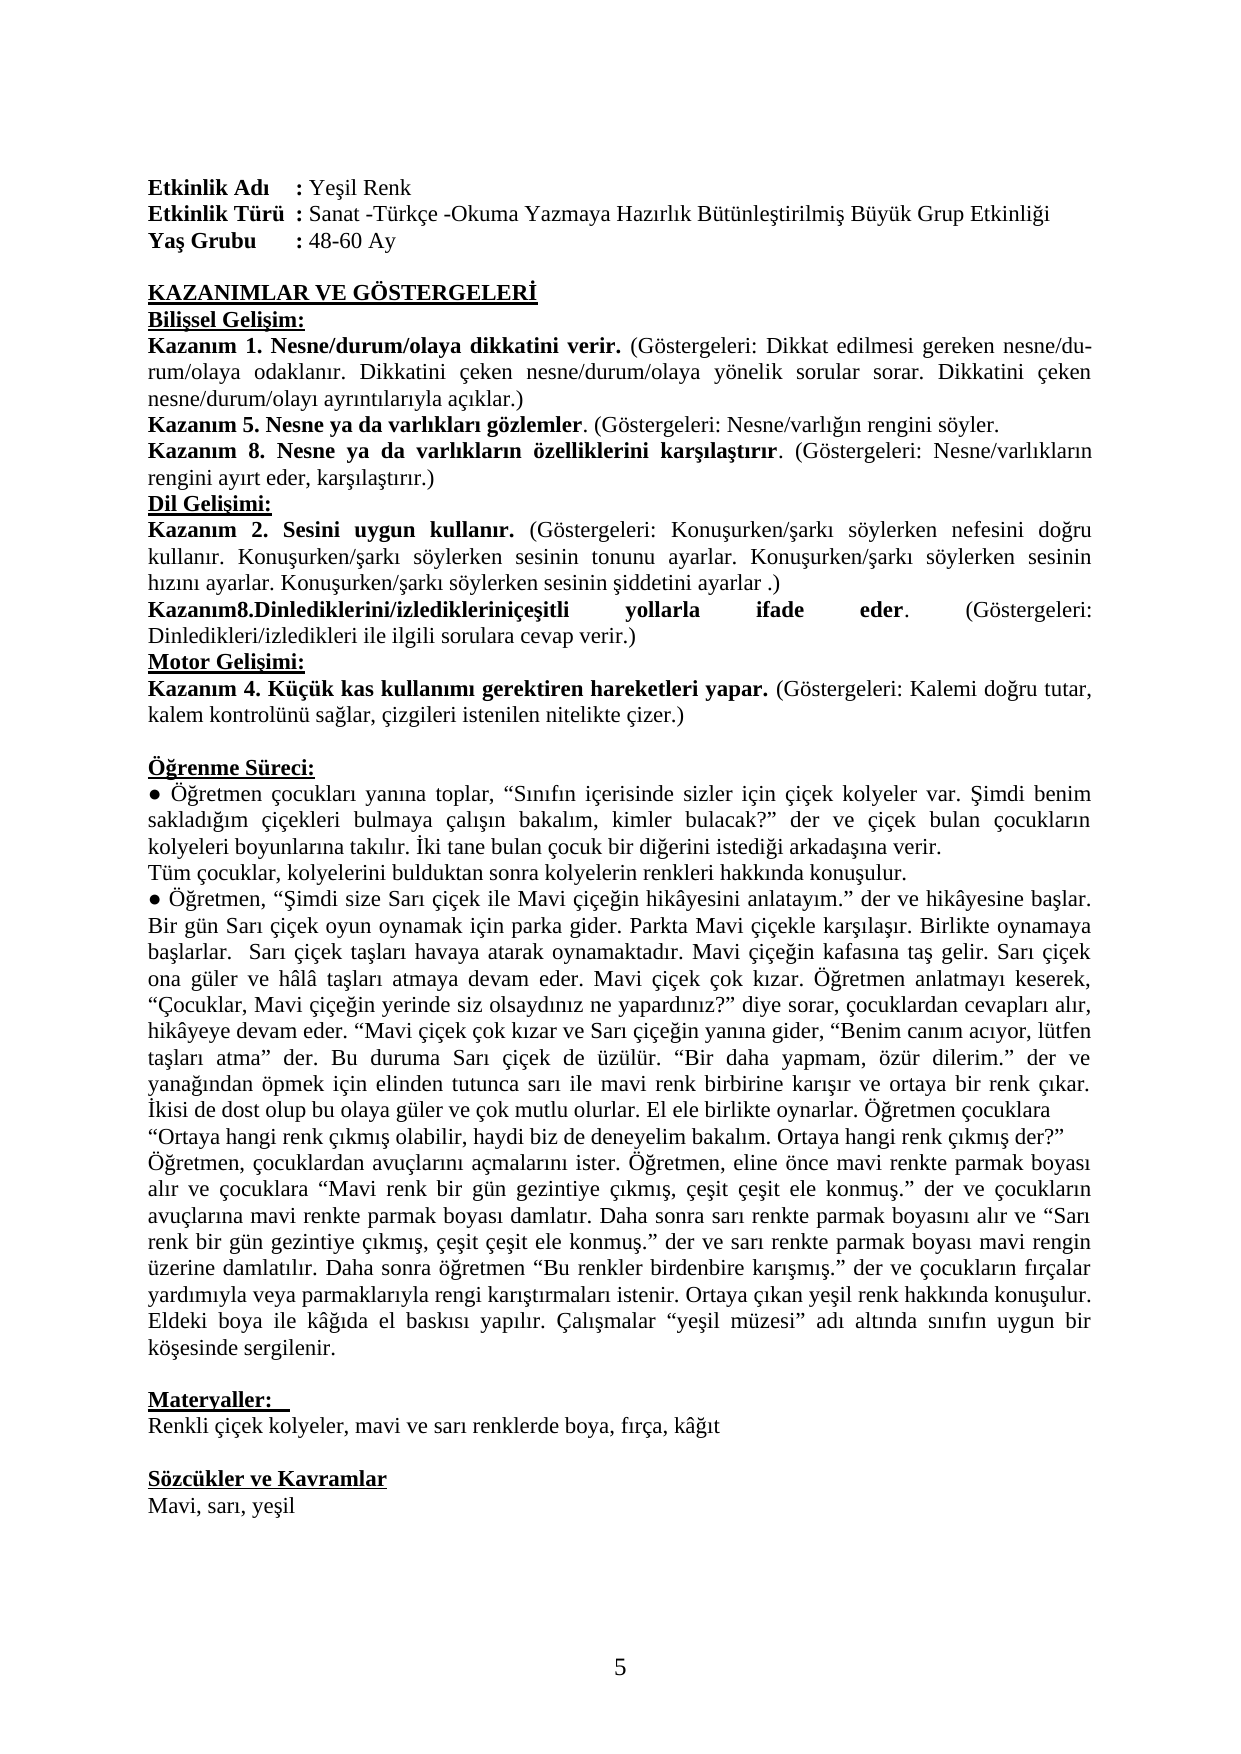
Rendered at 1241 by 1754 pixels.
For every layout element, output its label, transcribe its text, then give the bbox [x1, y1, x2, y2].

text ● Öğretmen çocukları yanına toplar, “Sınıfın içerisinde sizler için çiçek kolyeler var. Şimdi benim sakladığım çiçekleri bulmaya çalışın bakalım, kimler bulacak?” der ve çiçek bulan çocukların kolyeleri boyunlarına takılır. İki tane bulan çocuk bir diğerini istediği arkadaşına verir. [148, 780, 1093, 859]
text Etkinlik Türü : Sanat -Türkçe -Okuma Yazmaya Hazırlık Bütünleştirilmiş Büyük Grup Etkinliği [148, 200, 1093, 227]
text Kazanım 1. Nesne/durum/olaya dikkatini verir. (Göstergeleri: Dikkat edilmesi gereken nesne/du-rum/olaya odaklanır. Dikkatini çeken nesne/durum/olaya yönelik sorular sorar. Dikkatini çeken nesne/durum/olayı ayrıntılarıyla açıklar.) [148, 332, 1093, 411]
text Etkinlik Adı : Yeşil Renk [148, 174, 1093, 200]
text Mavi, sarı, yeşil [148, 1492, 1093, 1518]
text Motor Gelişimi: [148, 648, 1093, 675]
text Bilişsel Gelişim: [148, 306, 1093, 332]
text “Ortaya hangi renk çıkmış olabilir, haydi biz de deneyelim bakalım. Ortaya hangi renk çıkmış der?” [148, 1123, 1093, 1149]
text Kazanım 4. Küçük kas kullanımı gerektiren hareketleri yapar. (Göstergeleri: Kalemi doğru tutar, kalem kontrolünü sağlar, çizgileri istenilen nitelikte çizer.) [148, 675, 1093, 727]
text Sözcükler ve Kavramlar [148, 1465, 1093, 1492]
text Tüm çocuklar, kolyelerini bulduktan sonra kolyelerin renkleri hakkında konuşulur. [148, 859, 1093, 886]
text Kazanım 8. Nesne ya da varlıkların özelliklerini karşılaştırır. (Göstergeleri: Nesne/varlıkların rengini ayırt eder, karşılaştırır.) [148, 437, 1093, 490]
text Yaş Grubu : 48-60 Ay [148, 227, 1093, 253]
text Kazanım 2. Sesini uygun kullanır. (Göstergeleri: Konuşurken/şarkı söylerken nefesini doğru kullanır. Konuşurken/şarkı söylerken sesinin tonunu ayarlar. Konuşurken/şarkı söylerken sesinin hızını ayarlar. Konuşurken/şarkı söylerken sesinin şiddetini ayarlar .) [148, 517, 1093, 596]
text KAZANIMLAR VE GÖSTERGELERİ [148, 279, 1093, 306]
text Kazanım 5. Nesne ya da varlıkları gözlemler. (Göstergeleri: Nesne/varlığın rengini söyler. [148, 411, 1093, 437]
text Kazanım8.Dinlediklerini/izledikleriniçeşitli yollarla ifade eder. (Göstergeleri: Dinledikleri/izledikleri ile ilgili sorulara cevap verir.) [148, 596, 1093, 648]
text Materyaller: [148, 1386, 1093, 1413]
text Renkli çiçek kolyeler, mavi ve sarı renklerde boya, fırça, kâğıt [148, 1413, 1093, 1439]
text Öğrenme Süreci: [148, 754, 1093, 780]
text ● Öğretmen, “Şimdi size Sarı çiçek ile Mavi çiçeğin hikâyesini anlatayım.” der ve hikâyesine başlar. Bir gün Sarı çiçek oyun oynamak için parka gider. Parkta Mavi çiçekle karşılaşır. Birlikte oynamaya başlarlar. Sarı çiçek taşları havaya atarak oynamaktadır. Mavi çiçeğin kafasına taş gelir. Sarı çiçek ona güler ve hâlâ taşları atmaya devam eder. Mavi çiçek çok kızar. Öğretmen anlatmayı keserek, “Çocuklar, Mavi çiçeğin yerinde siz olsaydınız ne yapardınız?” diye sorar, çocuklardan cevapları alır, hikâyeye devam eder. “Mavi çiçek çok kızar ve Sarı çiçeğin yanına gider, “Benim canım acıyor, lütfen taşları atma” der. Bu duruma Sarı çiçek de üzülür. “Bir daha yapmam, özür dilerim.” der ve yanağından öpmek için elinden tutunca sarı ile mavi renk birbirine karışır ve ortaya bir renk çıkar. İkisi de dost olup bu olaya güler ve çok mutlu olurlar. El ele birlikte oynarlar. Öğretmen çocuklara [148, 886, 1093, 1123]
text Dil Gelişimi: [148, 490, 1093, 517]
text Öğretmen, çocuklardan avuçlarını açmalarını ister. Öğretmen, eline önce mavi renkte parmak boyası alır ve çocuklara “Mavi renk bir gün gezintiye çıkmış, çeşit çeşit ele konmuş.” der ve çocukların avuçlarına mavi renkte parmak boyası damlatır. Daha sonra sarı renkte parmak boyasını alır ve “Sarı renk bir gün gezintiye çıkmış, çeşit çeşit ele konmuş.” der ve sarı renkte parmak boyası mavi rengin üzerine damlatılır. Daha sonra öğretmen “Bu renkler birdenbire karışmış.” der ve çocukların fırçalar yardımıyla veya parmaklarıyla rengi karıştırmaları istenir. Ortaya çıkan yeşil renk hakkında konuşulur. Eldeki boya ile kâğıda el baskısı yapılır. Çalışmalar “yeşil müzesi” adı altında sınıfın uygun bir köşesinde sergilenir. [148, 1149, 1093, 1360]
